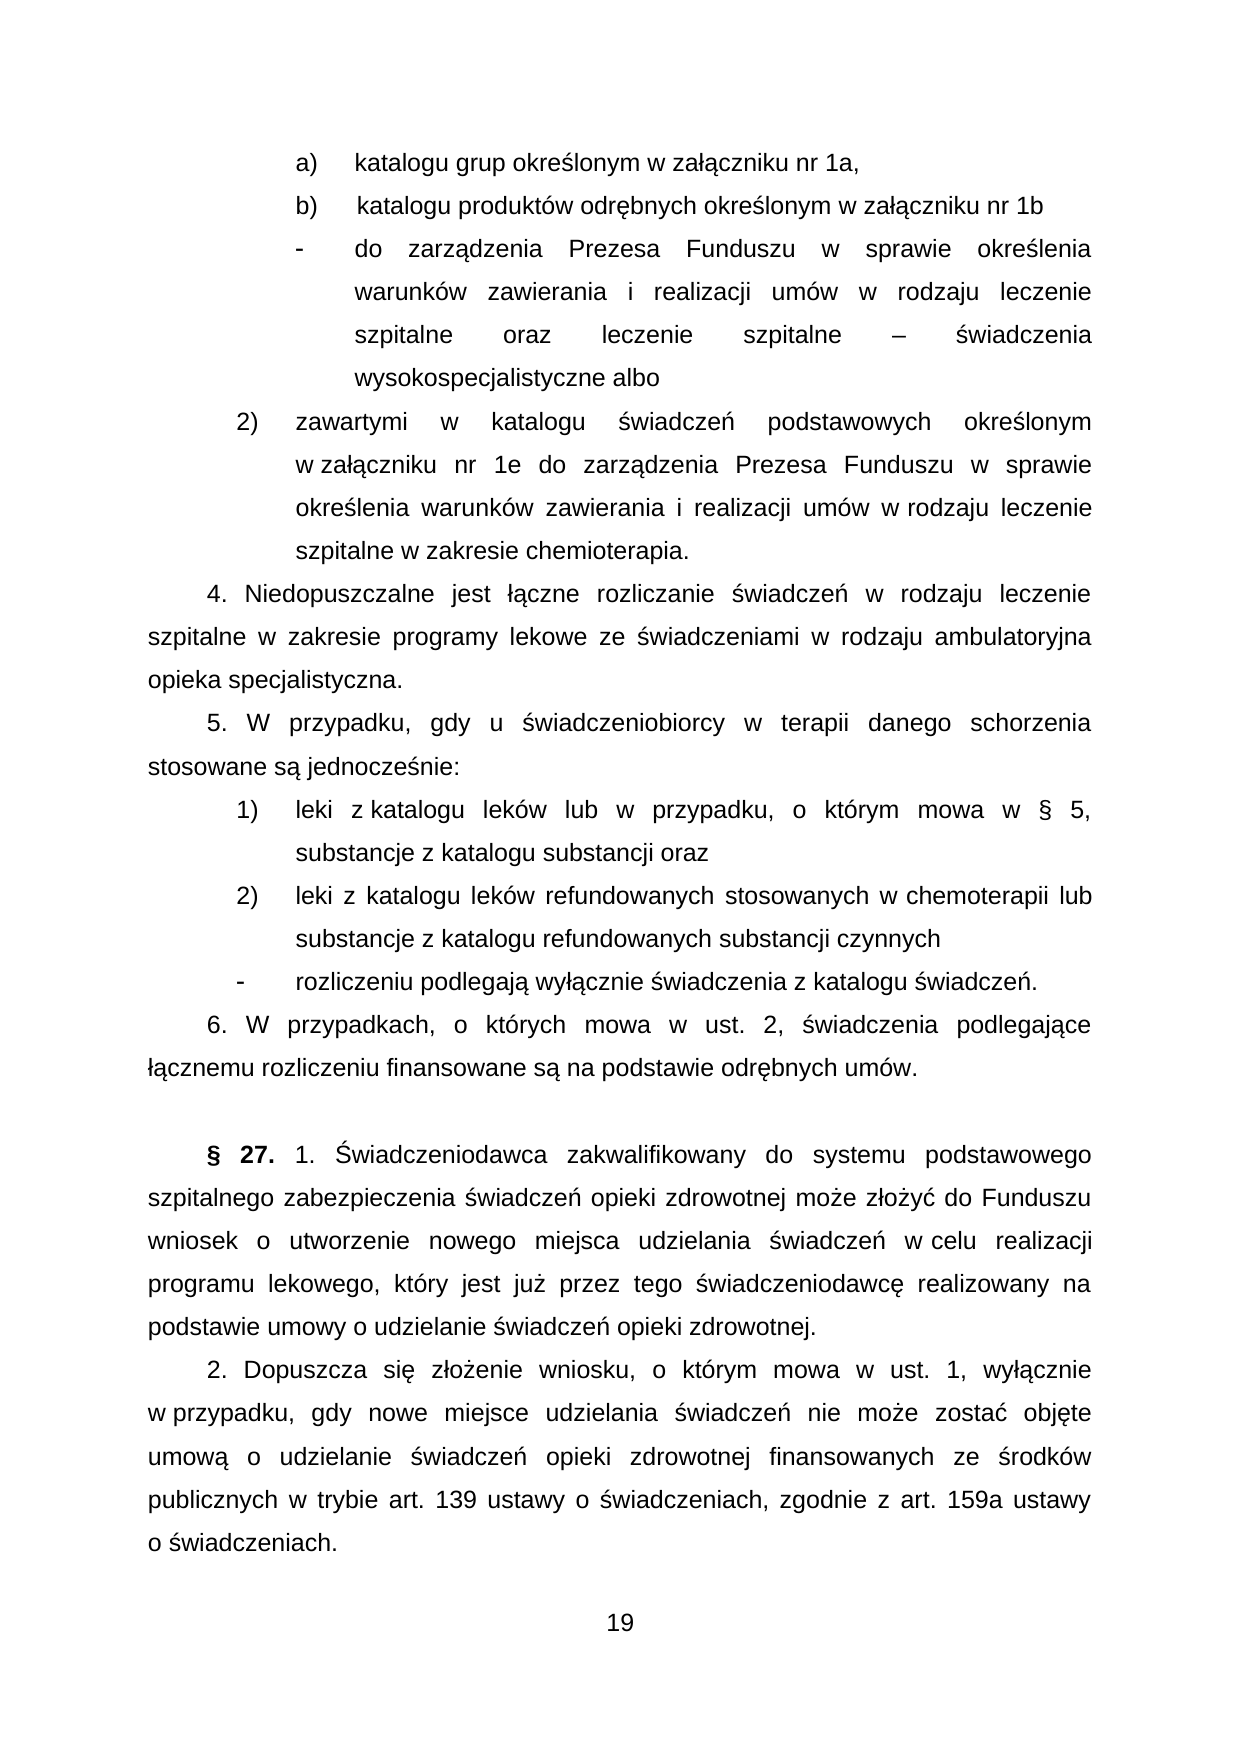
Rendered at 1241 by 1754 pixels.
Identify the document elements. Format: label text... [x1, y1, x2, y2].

list leki z katalogu leków lub w przypadku, o którym mowa w § 5, substancje z katalogu substancji oraz [236, 794, 1093, 866]
text 5. W przypadku, gdy u świadczeniobiorcy w terapii danego schorzenia stosowane są jednocześnie: [148, 708, 1093, 780]
text § 27. 1. Świadczeniodawca zakwalifikowany do systemu podstawowego szpitalnego zabezpieczenia świadczeń opieki zdrowotnej może złożyć do Funduszu wniosek o utworzenie nowego miejsca udzielania świadczeń w celu realizacji programu lekowego, który jest już przez tego świadczeniodawcę realizowany na podstawie umowy o udzielanie świadczeń opieki zdrowotnej. [148, 1140, 1093, 1341]
text 4. Niedopuszczalne jest łączne rozliczanie świadczeń w rodzaju leczenie szpitalne w zakresie programy lekowe ze świadczeniami w rodzaju ambulatoryjna opieka specjalistyczna. [148, 579, 1093, 694]
text 6. W przypadkach, o których mowa w ust. 2, świadczenia podlegające łącznemu rozliczeniu finansowane są na podstawie odrębnych umów. [148, 1010, 1093, 1082]
list katalogu produktów odrębnych określonym w załączniku nr 1b [295, 191, 1093, 219]
list rozliczeniu podlegają wyłącznie świadczenia z katalogu świadczeń. [236, 967, 1093, 996]
list do zarządzenia Prezesa Funduszu w sprawie określenia warunków zawierania i realizacji umów w rodzaju leczenie szpitalne oraz leczenie szpitalne – świadczenia wysokospecjalistyczne albo [295, 234, 1093, 392]
list leki z katalogu leków refundowanych stosowanych w chemoterapii lub substancje z katalogu refundowanych substancji czynnych [236, 881, 1093, 953]
list zawartymi w katalogu świadczeń podstawowych określonym w załączniku nr 1e do zarządzenia Prezesa Funduszu w sprawie określenia warunków zawierania i realizacji umów w rodzaju leczenie szpitalne w zakresie chemioterapia. [236, 406, 1093, 564]
text 2. Dopuszcza się złożenie wniosku, o którym mowa w ust. 1, wyłącznie w przypadku, gdy nowe miejsce udzielania świadczeń nie może zostać objęte umową o udzielanie świadczeń opieki zdrowotnej finansowanych ze środków publicznych w trybie art. 139 ustawy o świadczeniach, zgodnie z art. 159a ustawy o świadczeniach. [148, 1355, 1093, 1557]
list katalogu grup określonym w załączniku nr 1a, [295, 148, 1093, 176]
